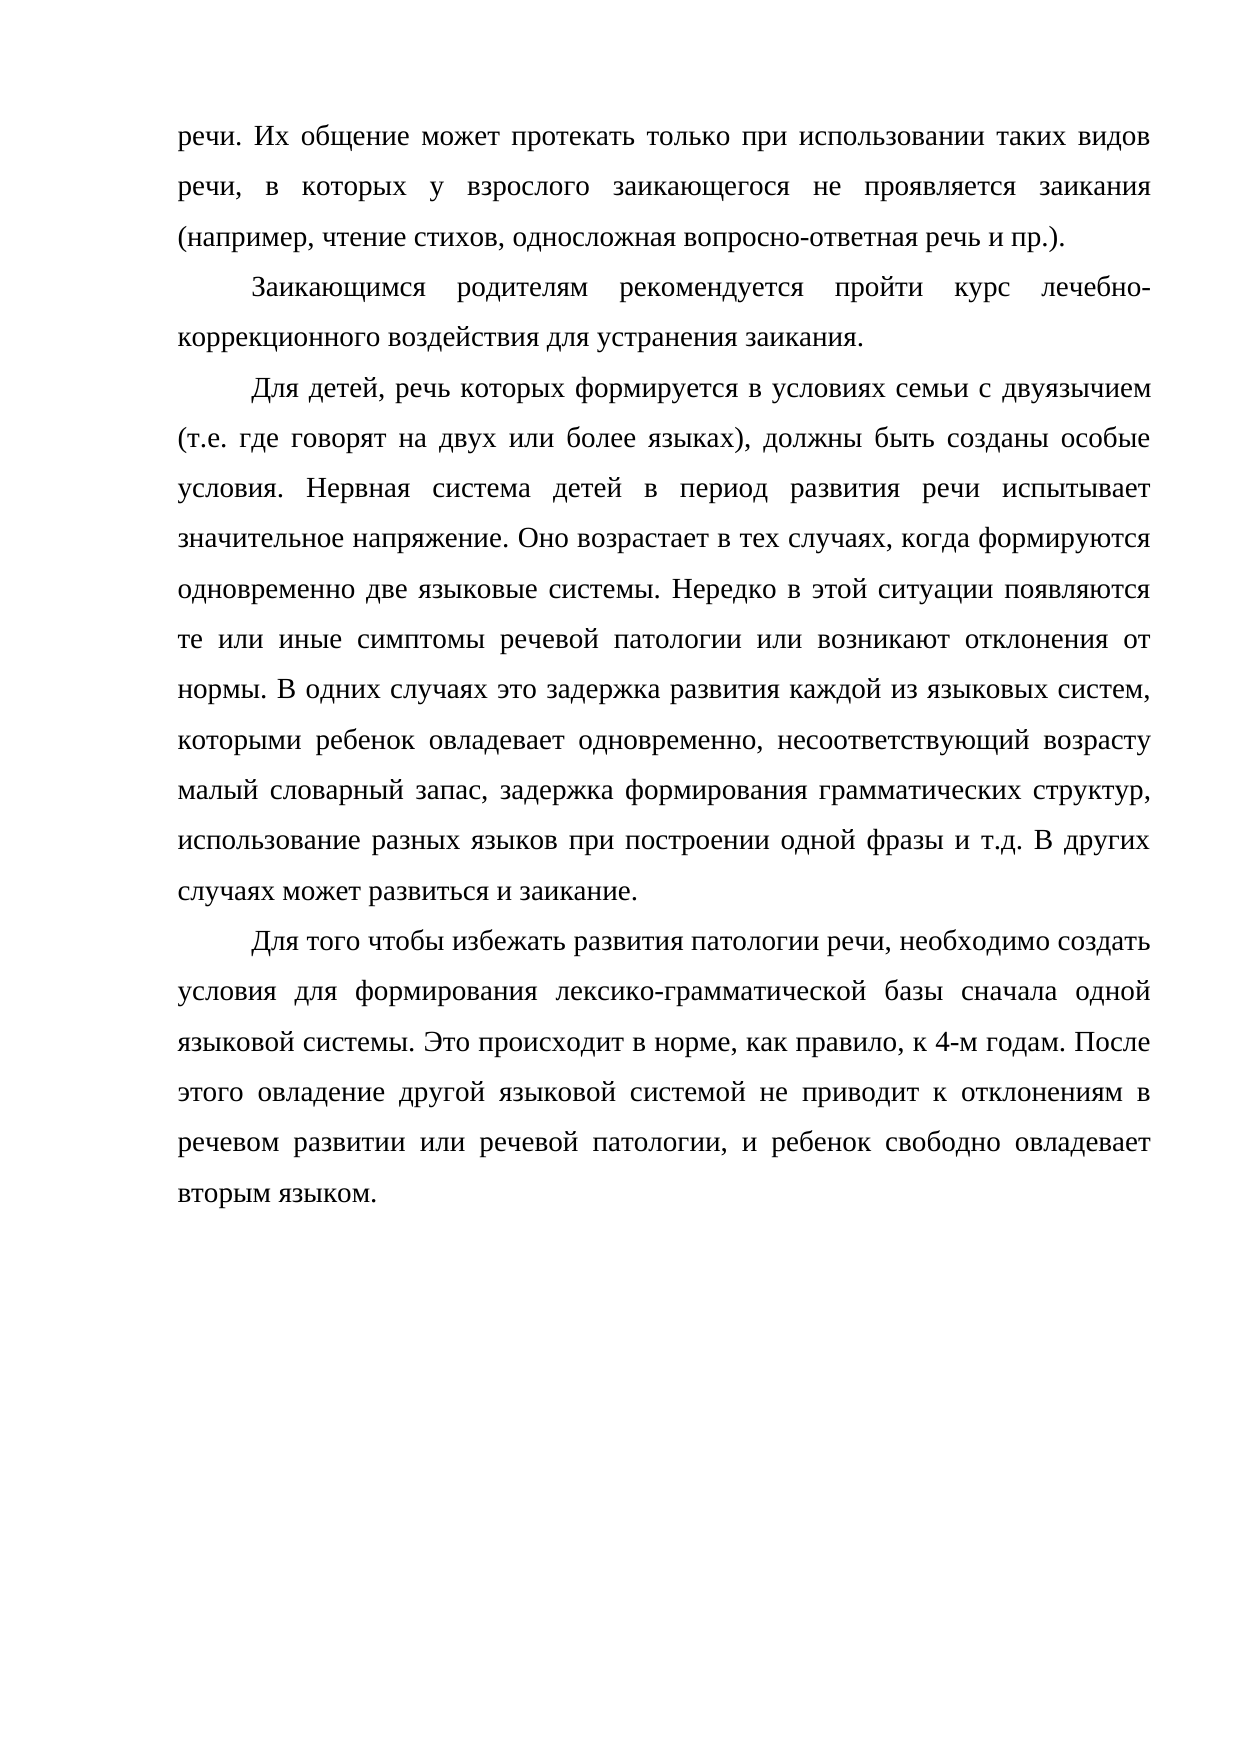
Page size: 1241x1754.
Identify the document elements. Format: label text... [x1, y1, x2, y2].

text Для того чтобы избежать развития патологии речи, необходимо создать условия для формирования лексико-грамматической базы сначала одной языковой системы. Это происходит в норме, как правило, к 4-м годам. После этого овладение другой языковой системой не приводит к отклонениям в речевом развитии или речевой патологии, и ребенок свободно овладевает вторым языком. [177, 923, 1152, 1208]
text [177, 118, 1152, 252]
text Заикающимся родителям рекомендуется пройти курс лечебно-коррекционного воздействия для устранения заикания. [177, 269, 1152, 353]
text Для детей, речь которых формируется в условиях семьи с двуязычием (т.е. где говорят на двух или более языках), должны быть созданы особые условия. Нервная система детей в период развития речи испытывает значительное напряжение. Оно возрастает в тех случаях, когда формируются одновременно две языковые системы. Нередко в этой ситуации появляются те или иные симптомы речевой патологии или возникают отклонения от нормы. В одних случаях это задержка развития каждой из языковых систем, которыми ребенок овладевает одновременно, несоответствующий возрасту малый словарный запас, задержка формирования грамматических структур, использование разных языков при построении одной фразы и т.д. В других случаях может развиться и заикание. [177, 370, 1152, 906]
